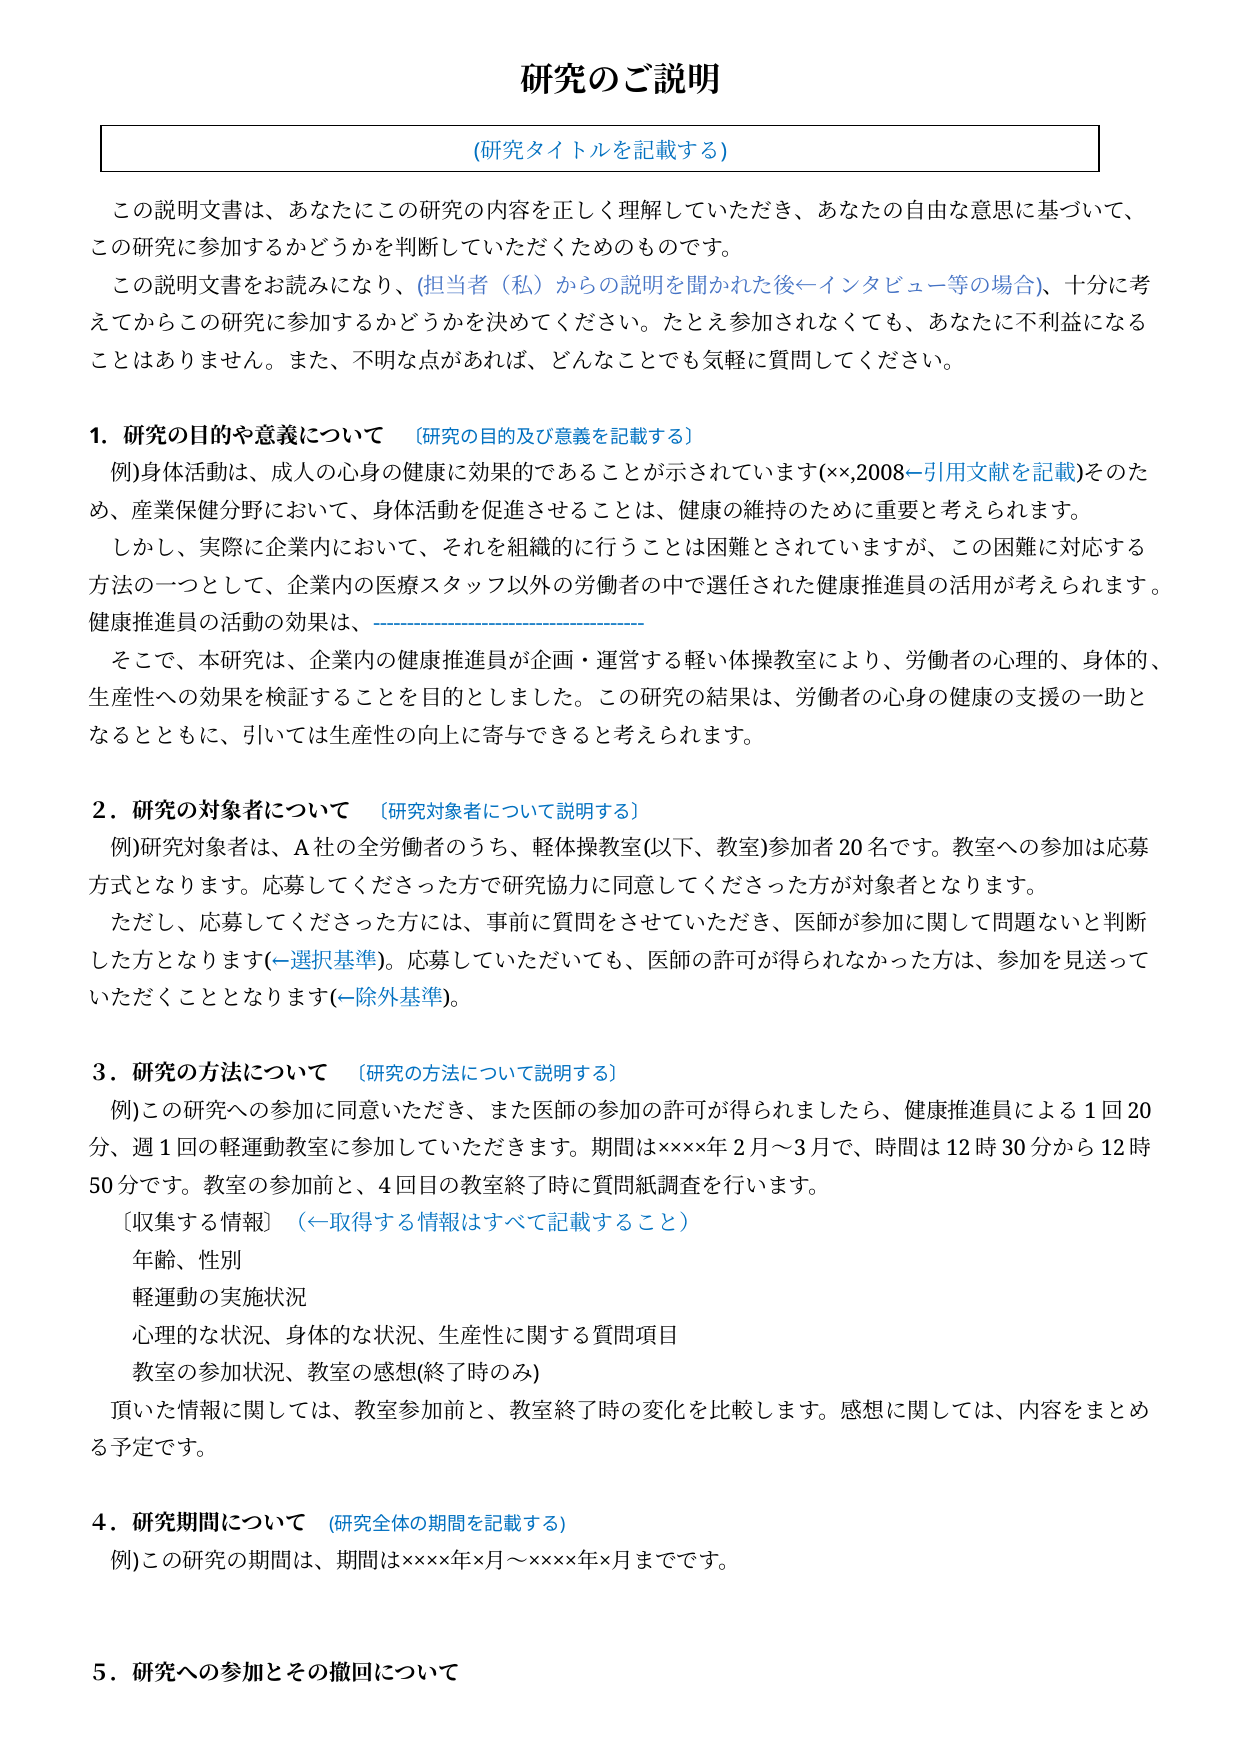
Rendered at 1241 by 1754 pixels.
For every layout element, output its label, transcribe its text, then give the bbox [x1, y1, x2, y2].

text 研究のご説明 [89, 40, 1152, 115]
text この説明文書をお読みになり、(担当者（私）からの説明を聞かれた後←インタビュー等の場合)、十分に考えてからこの研究に参加するかどうかを決めてください。たとえ参加されなくても、あなたに不利益になることはありません。また、不明な点があれば、どんなことでも気軽に質問してください。 [89, 265, 1152, 377]
text ５．研究への参加とその撤回について [89, 1652, 1152, 1690]
text ２．研究の対象者について 〔研究対象者について説明する〕 [89, 790, 1152, 827]
text この説明文書は、あなたにこの研究の内容を正しく理解していただき、あなたの自由な意思に基づいて、この研究に参加するかどうかを判断していただくためのものです。 [89, 152, 1152, 265]
text そこで、本研究は、企業内の健康推進員が企画・運営する軽い体操教室により、労働者の心理的、身体的、生産性への効果を検証することを目的としました。この研究の結果は、労働者の心身の健康の支援の一助となるとともに、引いては生産性の向上に寄与できると考えられます。 [89, 640, 1152, 752]
text ただし、応募してくださった方には、事前に質問をさせていただき、医師が参加に関して問題ないと判断した方となります(←選択基準)。応募していただいても、医師の許可が得られなかった方は、参加を見送っていただくこととなります(←除外基準)。 [89, 902, 1152, 1015]
text 〔収集する情報〕（←取得する情報はすべて記載すること） [89, 1202, 1152, 1240]
text ４．研究期間について (研究全体の期間を記載する) [89, 1502, 1152, 1540]
text 教室の参加状況、教室の感想(終了時のみ) [89, 1352, 1152, 1390]
text 軽運動の実施状況 [89, 1277, 1152, 1315]
text 例)身体活動は、成人の心身の健康に効果的であることが示されています(××,2008←引用文献を記載)そのため、産業保健分野において、身体活動を促進させることは、健康の維持のために重要と考えられます。 [89, 452, 1152, 527]
text 頂いた情報に関しては、教室参加前と、教室終了時の変化を比較します。感想に関しては、内容をまとめる予定です。 [89, 1390, 1152, 1465]
text 1．研究の目的や意義について 〔研究の目的及び意義を記載する〕 [89, 415, 1152, 452]
text 例)研究対象者は、A社の全労働者のうち、軽体操教室(以下、教室)参加者20名です。教室への参加は応募方式となります。応募してくださった方で研究協力に同意してくださった方が対象者となります。 [89, 827, 1152, 902]
text しかし、実際に企業内において、それを組織的に行うことは困難とされていますが、この困難に対応する方法の一つとして、企業内の医療スタッフ以外の労働者の中で選任された健康推進員の活用が考えられます。健康推進員の活動の効果は、---------------------------------------- [89, 527, 1152, 640]
text 心理的な状況、身体的な状況、生産性に関する質問項目 [89, 1315, 1152, 1352]
text ３．研究の方法について 〔研究の方法について説明する〕 [89, 1052, 1152, 1090]
text 年齢、性別 [89, 1240, 1152, 1277]
text 例)この研究の期間は、期間は××××年×月～××××年×月までです。 [89, 1540, 1152, 1577]
text 例)この研究への参加に同意いただき、また医師の参加の許可が得られましたら、健康推進員による1回20分、週1回の軽運動教室に参加していただきます。期間は××××年2月～3月で、時間は12時30分から12時50分です。教室の参加前と、4回目の教室終了時に質問紙調査を行います。 [89, 1090, 1152, 1202]
